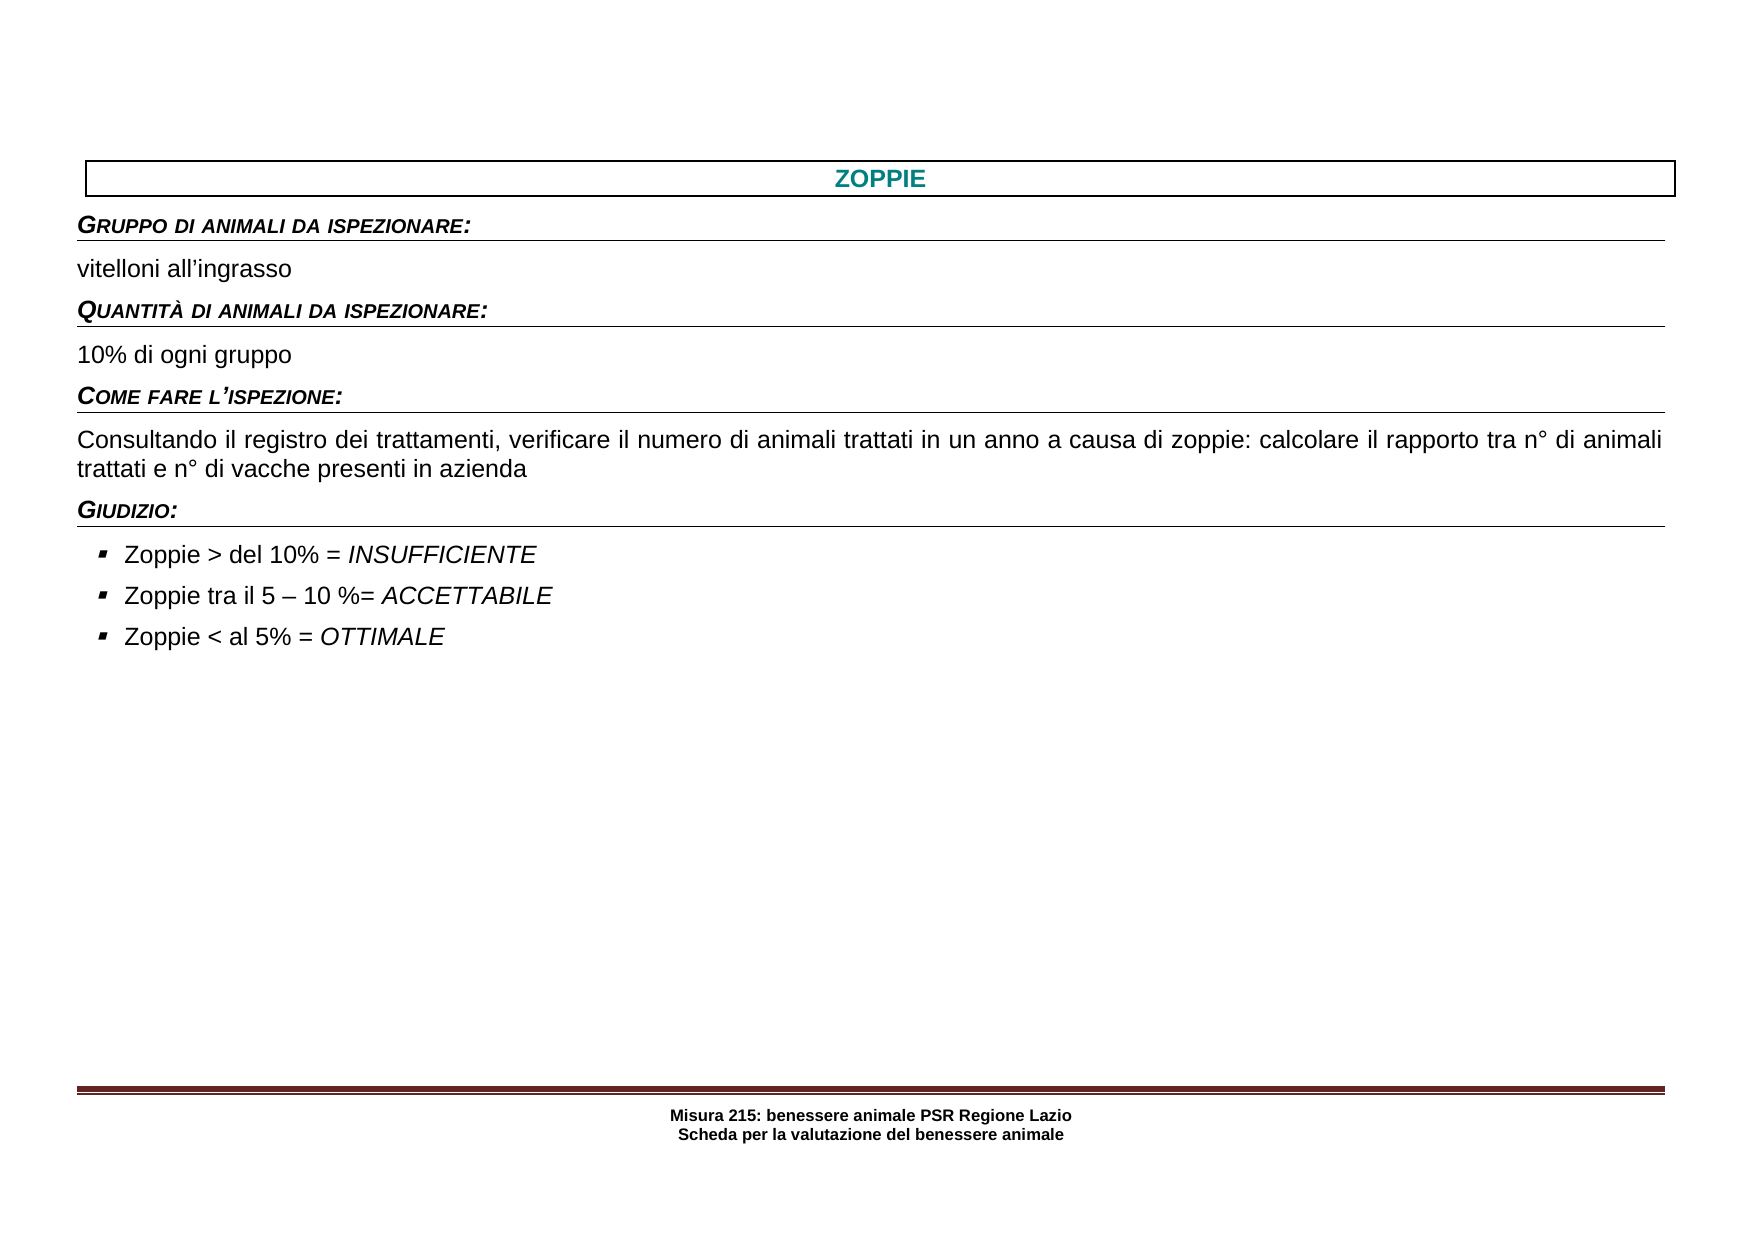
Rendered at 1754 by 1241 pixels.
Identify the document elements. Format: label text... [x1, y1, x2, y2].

text vitelloni all’ingrasso [77, 254, 1665, 283]
text Consultando il registro dei trattamenti, verificare il numero di animali trattati in un anno a causa di zoppie: calcolare il rapporto tra n° di animali trattati e n° di vacche presenti in azienda [77, 425, 1665, 483]
text Quantità di animali da ispezionare: [77, 295, 1665, 326]
text Come fare l’ispezione: [77, 381, 1665, 412]
text ZOPPIE [87, 162, 1674, 195]
text Giudizio: [77, 495, 1665, 526]
text 10% di ogni gruppo [77, 339, 1665, 368]
text Zoppie tra il 5 – 10 %= ACCETTABILE [94, 581, 1665, 610]
text Gruppo di animali da ispezionare: [77, 209, 1665, 240]
text Zoppie > del 10% = INSUFFICIENTE [94, 539, 1665, 568]
text Zoppie < al 5% = OTTIMALE [94, 622, 1665, 651]
